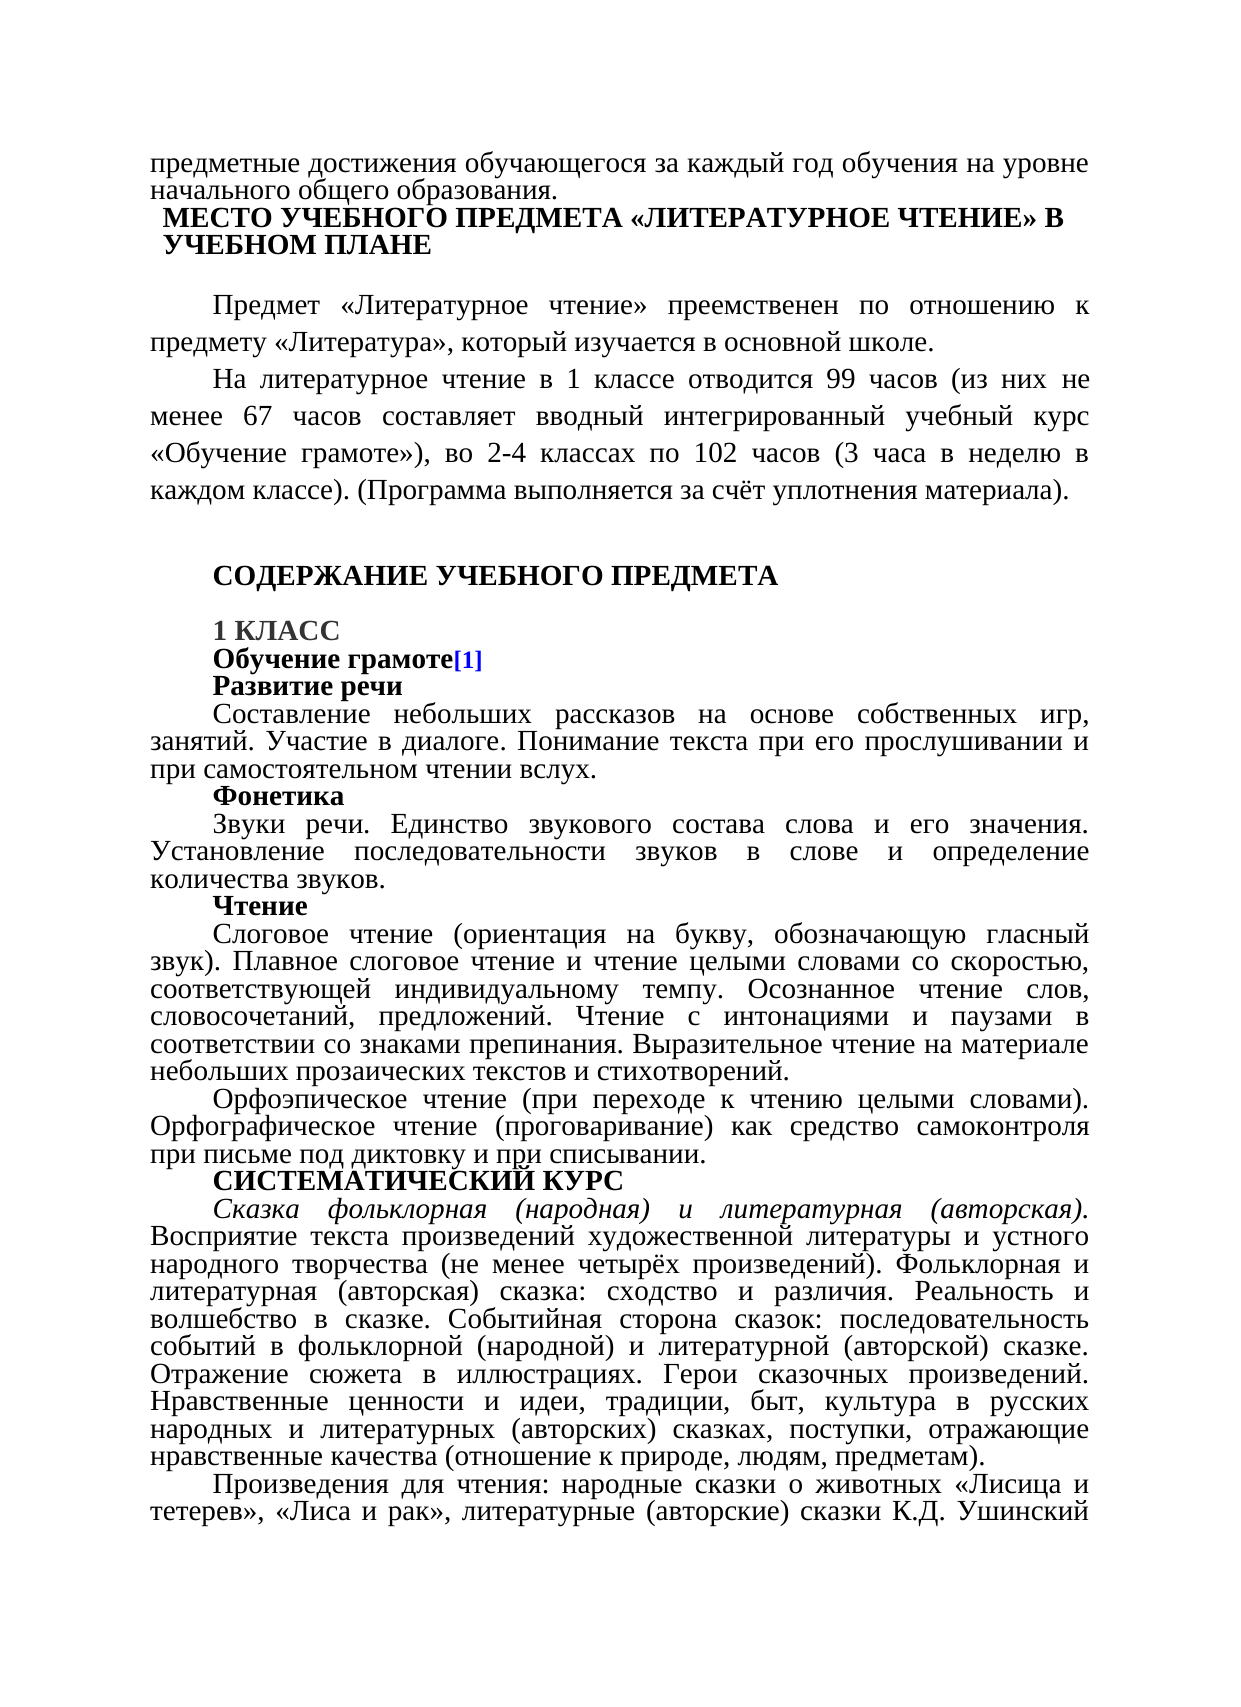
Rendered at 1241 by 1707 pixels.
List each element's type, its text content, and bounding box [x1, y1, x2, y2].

text На литературное чтение в 1 классе отводится 99 часов (из них ‌не менее 67 часов‌ составляет вводный интегрированный учебный курс «Обучение грамоте»), во 2-4 классах по 102 часов (3 часа в неделю в каждом классе). (Программа выполняется за счёт уплотнения материала). [150, 361, 1090, 505]
text Слоговое чтение (ориентация на букву, обозначающую гласный звук). Плавное слоговое чтение и чтение целыми словами со скоростью, соответствующей индивидуальному темпу. Осознанное чтение слов, словосочетаний, предложений. Чтение с интонациями и паузами в соответствии со знаками препинания. Выразительное чтение на материале небольших прозаических текстов и стихотворений. [150, 921, 1090, 1086]
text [150, 1471, 1090, 1526]
text Предмет «Литературное чтение» преемственен по отношению к предмету «Литература», который изучается в основной школе. [150, 287, 1090, 358]
text Составление небольших рассказов на основе собственных игр, занятий. Участие в диалоге. Понимание текста при его прослушивании и при самостоятельном чтении вслух. [150, 701, 1090, 784]
text Фонетика [150, 784, 1090, 811]
text Чтение [150, 894, 1090, 921]
text Сказка фольклорная (народная) и литературная (авторская). Восприятие текста произведений художественной литературы и устного народного творчества (не менее четырёх произведений). Фольклорная и литературная (авторская) сказка: сходство и различия. Реальность и волшебство в сказке. Событийная сторона сказок: последовательность событий в фольклорной (народной) и литературной (авторской) сказке. Отражение сюжета в иллюстрациях. Герои сказочных произведений. Нравственные ценности и идеи, традиции, быт, культура в русских народных и литературных (авторских) сказках, поступки, отражающие нравственные качества (отношение к природе, людям, предметам). [150, 1196, 1090, 1471]
text Звуки речи. Единство звукового состава слова и его значения. Установление последовательности звуков в слове и определение количества звуков. [150, 811, 1090, 894]
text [150, 150, 1090, 205]
text Орфоэпическое чтение (при переходе к чтению целыми словами). Орфографическое чтение (проговаривание) как средство самоконтроля при письме под диктовку и при списывании. [150, 1086, 1090, 1169]
text СИСТЕМАТИЧЕСКИЙ КУРС [150, 1169, 1090, 1196]
text МЕСТО УЧЕБНОГО ПРЕДМЕТА «ЛИТЕРАТУРНОЕ ЧТЕНИЕ» В УЧЕБНОМ ПЛАНЕ [162, 205, 1090, 260]
text Обучение грамоте[1] [150, 646, 1090, 674]
text 1 КЛАСС [150, 619, 1090, 646]
text Развитие речи [150, 674, 1090, 701]
text СОДЕРЖАНИЕ УЧЕБНОГО ПРЕДМЕТА [150, 564, 1090, 591]
